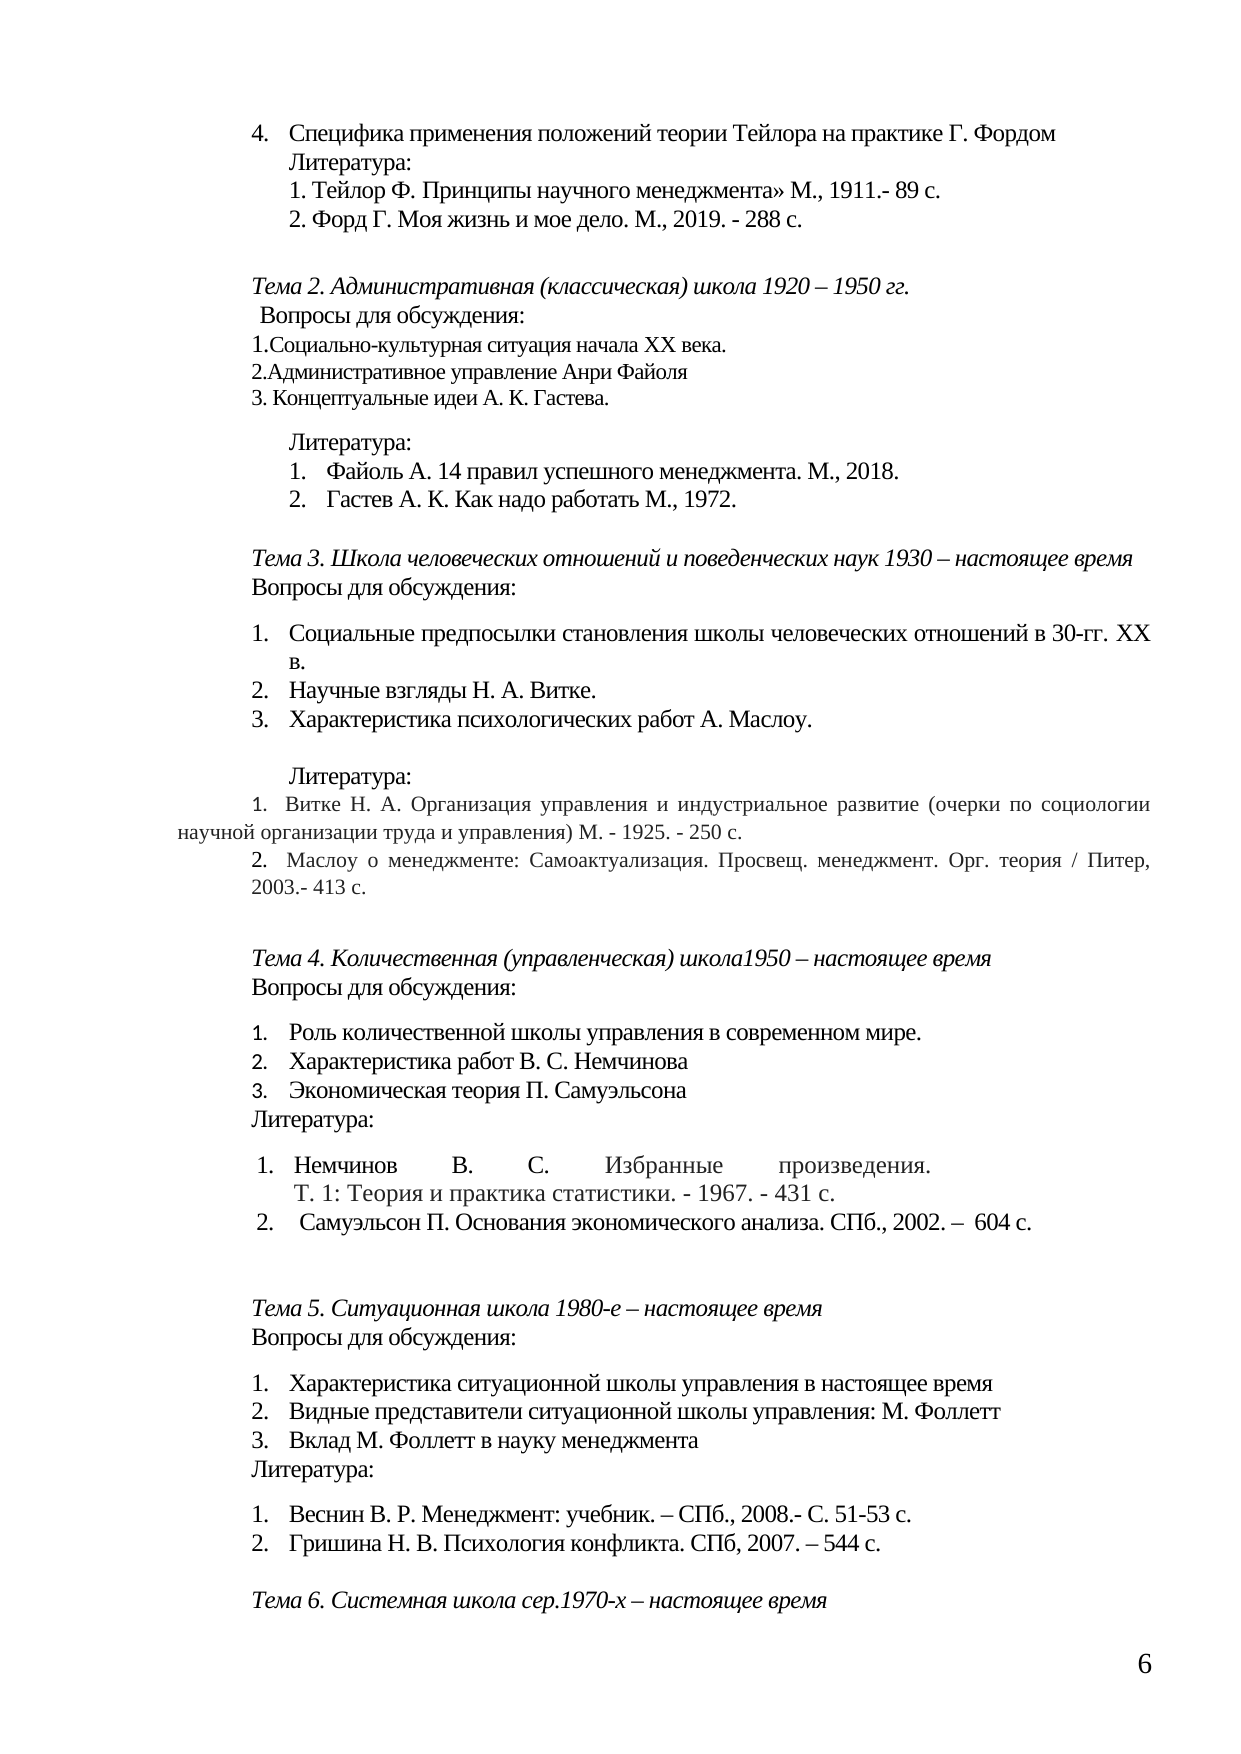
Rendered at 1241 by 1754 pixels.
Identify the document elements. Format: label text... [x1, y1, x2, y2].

list Специфика применения положений теории Тейлора на практике Г. Фордом [251, 118, 1152, 147]
list Литература: [288, 147, 1152, 176]
text Вопросы для обсуждения: [177, 300, 1152, 329]
list Литература: [288, 761, 1152, 790]
text Тема 2. Административная (классическая) школа 1920 – 1950 гг. [177, 271, 1152, 300]
text 2.Административное управление Анри Файоля [177, 358, 1152, 384]
text Вопросы для обсуждения: [177, 572, 1152, 601]
list Экономическая теория П. Самуэльсона [251, 1075, 1152, 1104]
text Тема 5. Ситуационная школа 1980-е – настоящее время [177, 1293, 1152, 1322]
text 1. Витке Н. А. Организация управления и индустриальное развитие (очерки по социологии научной организации труда и управления) М. - 1925. - 250 с. [177, 790, 1152, 844]
list 1. Тейлор Ф. Принципы научного менеджмента» М., 1911.- 89 с. [288, 176, 1152, 204]
text 2. Маслоу о менеджменте: Самоактуализация. Просвещ. менеджмент. Орг. теория / Питер, 2003.- 413 с. [251, 846, 1152, 899]
list Характеристика психологических работ А. Маслоу. [251, 704, 1152, 733]
text 3. Концептуальные идеи А. К. Гастева. [177, 384, 1152, 410]
text Литература: [177, 1104, 1152, 1133]
list Социальные предпосылки становления школы человеческих отношений в 30-гг. XX в. [251, 618, 1152, 675]
text Литература: [177, 1454, 1152, 1483]
list Вклад М. Фоллетт в науку менеджмента [251, 1425, 1152, 1454]
text 1.Социально-культурная ситуация начала XX века. [177, 329, 1152, 358]
text Тема 4. Количественная (управленческая) школа1950 – настоящее время [177, 943, 1152, 972]
list Немчинов В. С. Избранные произведения. Т. 1: Теория и практика статистики. - 1967. - 431 с. [256, 1150, 1152, 1207]
list Литература: [288, 427, 1152, 456]
list Гастев А. К. Как надо работать М., 1972. [288, 484, 1152, 513]
list Файоль А. 14 правил успешного менеджмента. М., 2018. [288, 456, 1152, 484]
list 2. Форд Г. Моя жизнь и мое дело. М., 2019. - 288 с. [288, 204, 1152, 233]
text Вопросы для обсуждения: [177, 1322, 1152, 1351]
list Веснин В. Р. Менеджмент: учебник. – СПб., 2008.- С. 51-53 с. [251, 1499, 1152, 1528]
text Вопросы для обсуждения: [177, 972, 1152, 1000]
list Гришина Н. В. Психология конфликта. СПб, 2007. – 544 с. [251, 1528, 1152, 1557]
list Научные взгляды Н. А. Витке. [251, 675, 1152, 704]
list Роль количественной школы управления в современном мире. [251, 1017, 1152, 1046]
text Тема 3. Школа человеческих отношений и поведенческих наук 1930 – настоящее время [177, 543, 1152, 572]
list Характеристика ситуационной школы управления в настоящее время [251, 1368, 1152, 1396]
list Характеристика работ В. С. Немчинова [251, 1046, 1152, 1075]
text Тема 6. Системная школа сер.1970-х – настоящее время [177, 1586, 1152, 1614]
list Видные представители ситуационной школы управления: М. Фоллетт [251, 1396, 1152, 1425]
list Самуэльсон П. Основания экономического анализа. СПб., 2002. – 604 с. [256, 1207, 1152, 1236]
